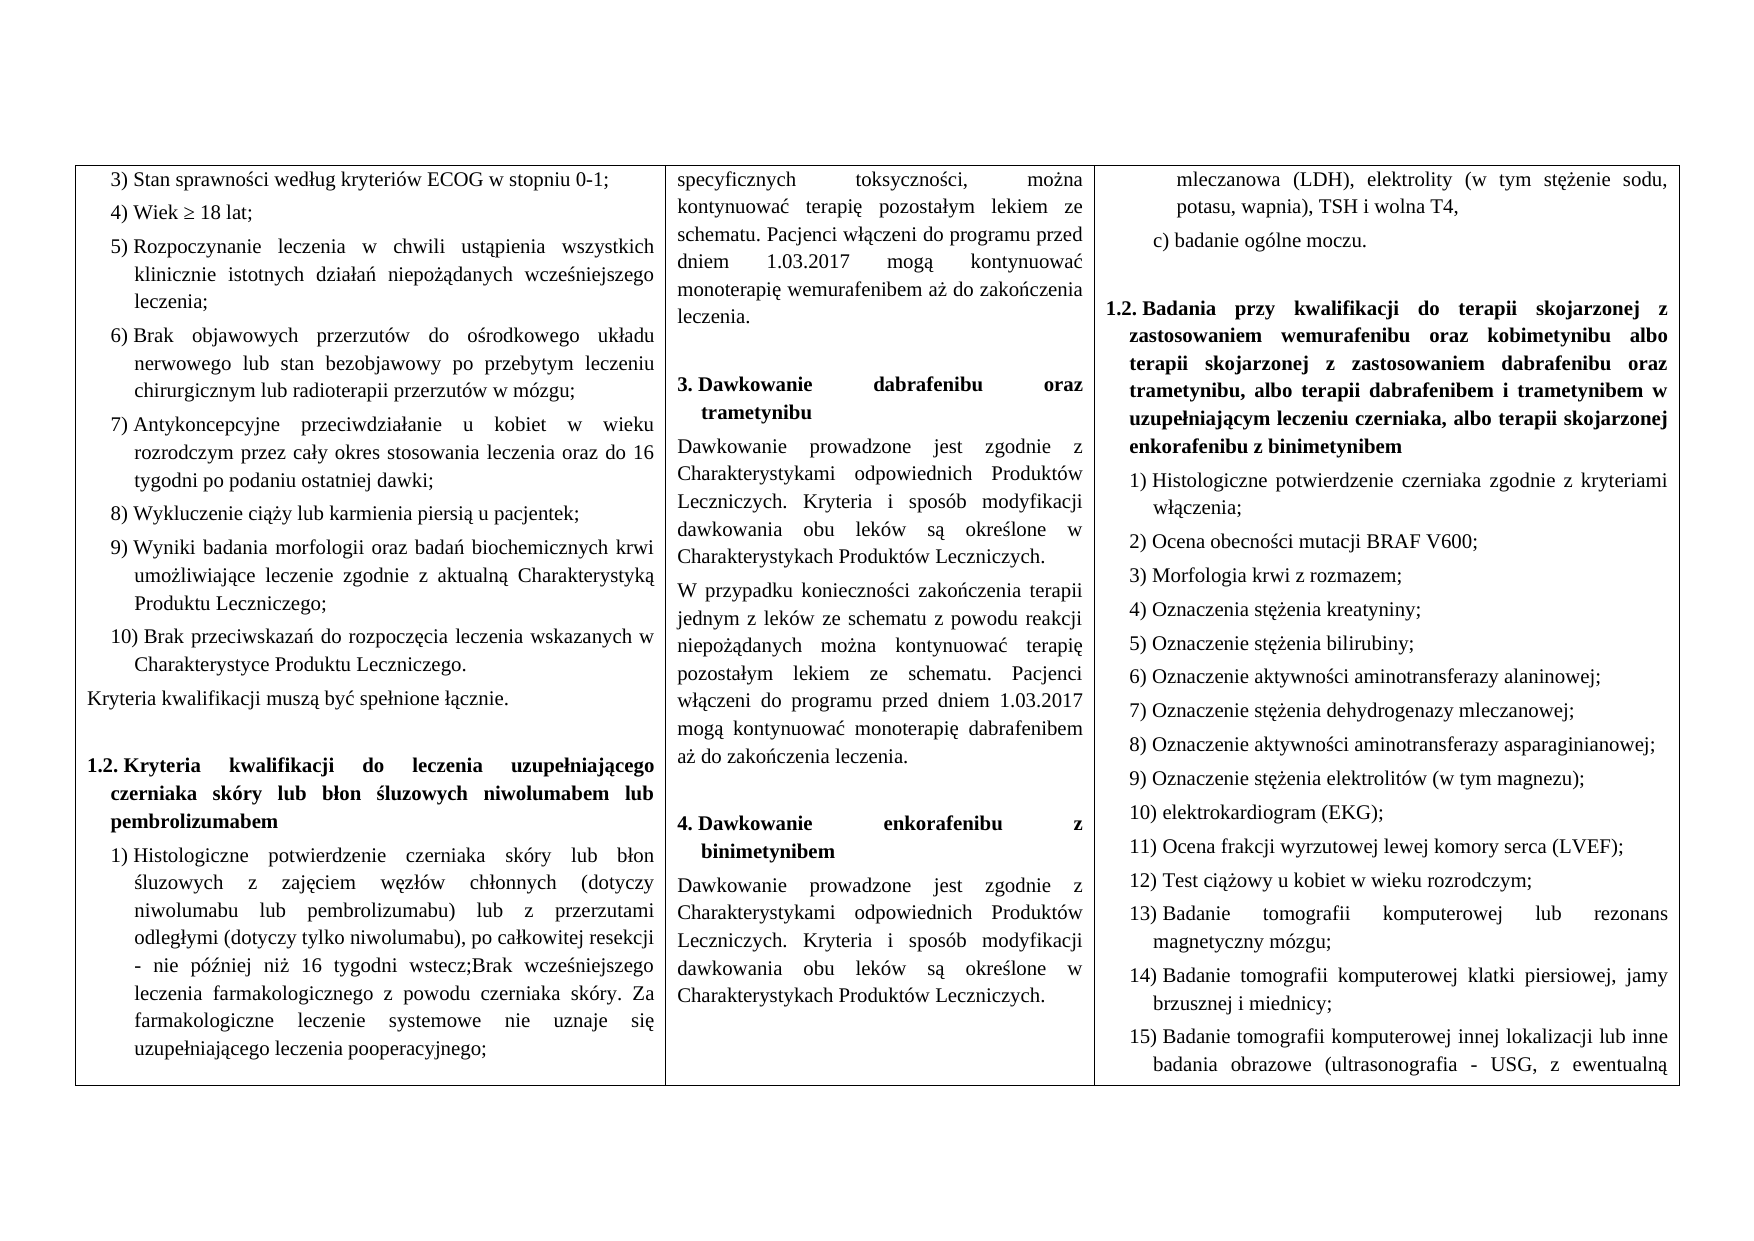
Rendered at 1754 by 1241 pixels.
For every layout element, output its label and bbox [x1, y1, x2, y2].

table_cell [76, 166, 665, 1085]
table_cell [1095, 166, 1679, 1085]
table_cell [666, 166, 1094, 1085]
